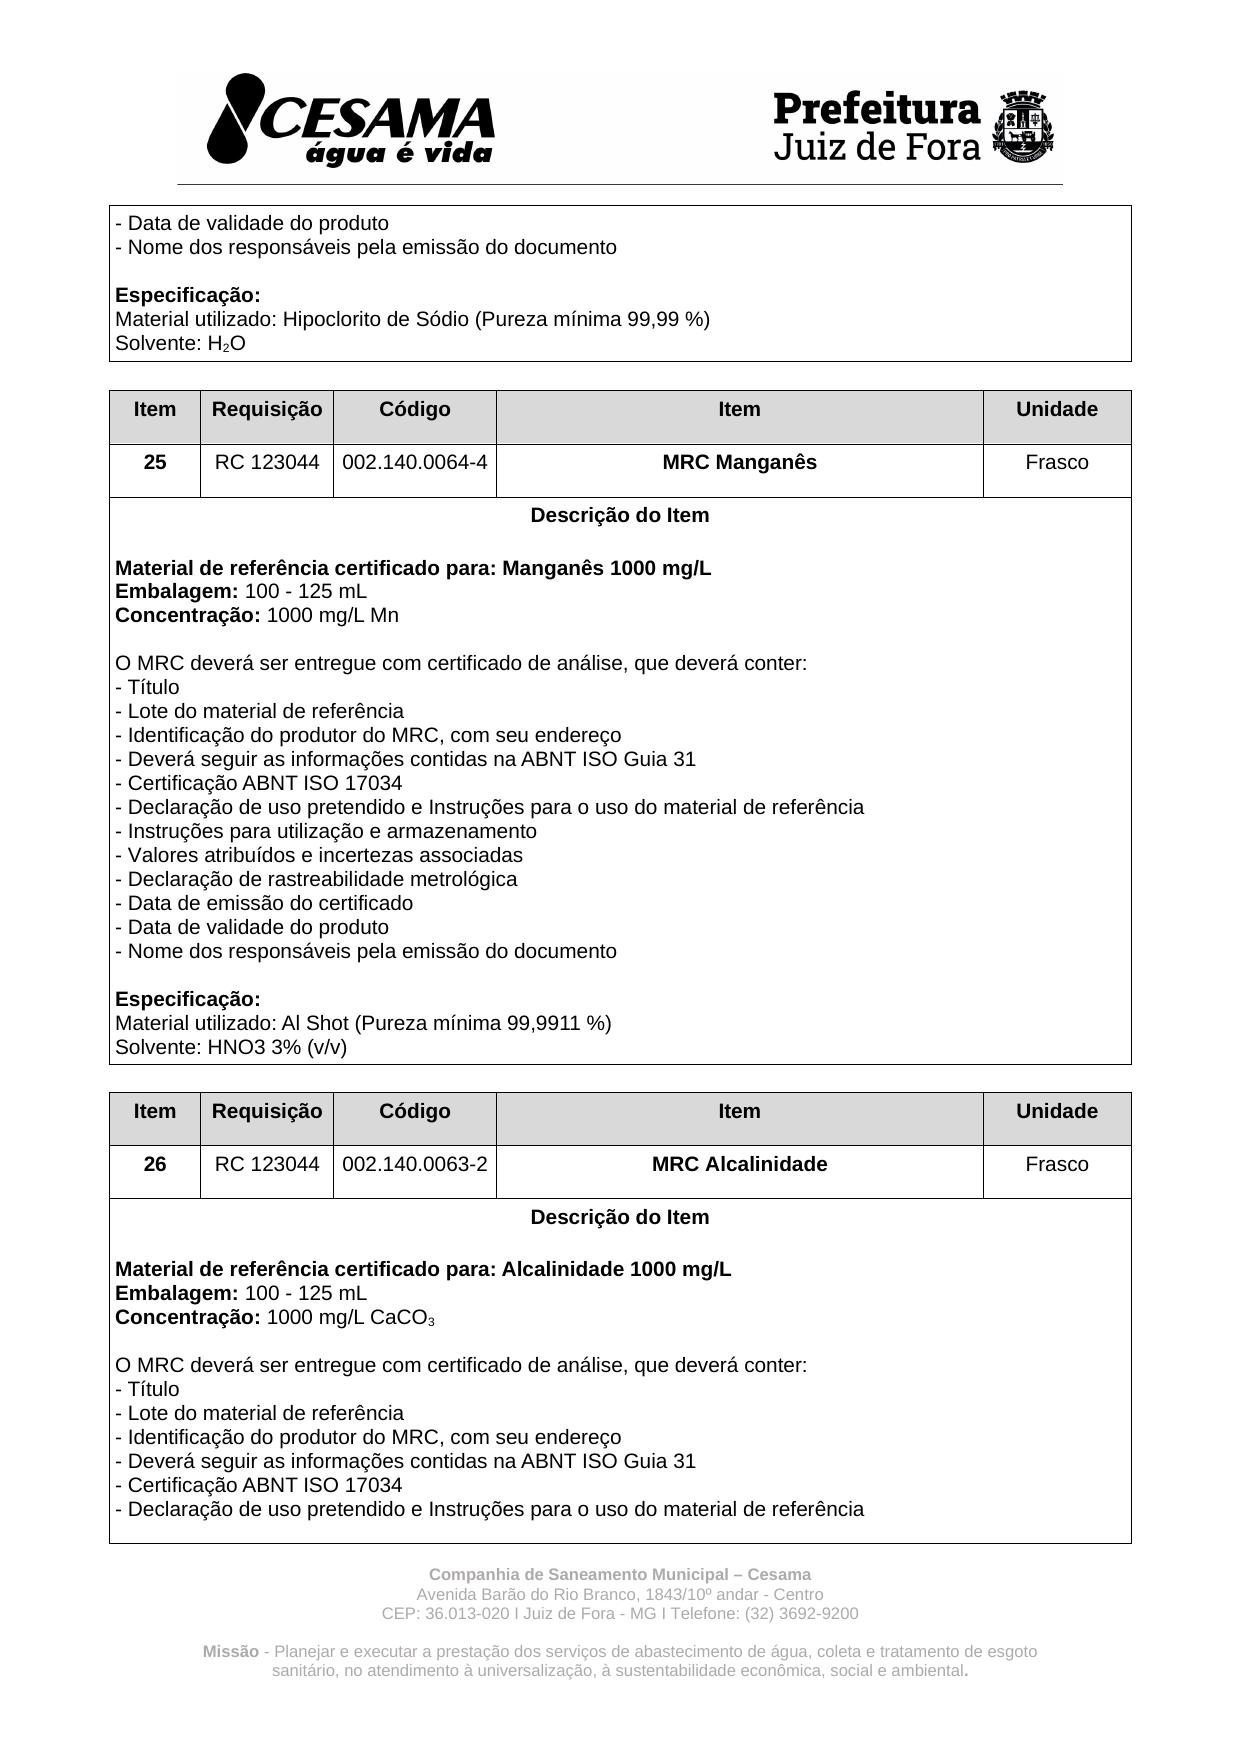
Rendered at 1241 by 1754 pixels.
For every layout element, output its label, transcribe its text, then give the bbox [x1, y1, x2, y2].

table_header Código [334, 391, 496, 443]
table_cell Frasco [984, 445, 1131, 497]
table_cell Frasco [984, 1146, 1131, 1198]
table_cell MRC Alcalinidade [497, 1146, 983, 1198]
table_header Item [497, 1093, 983, 1145]
table_cell 26 [110, 1146, 200, 1198]
table_cell 002.140.0063-2 [334, 1146, 496, 1198]
table_header Unidade [984, 1093, 1131, 1145]
table_cell RC 123044 [201, 445, 333, 497]
table_cell MRC Manganês [497, 445, 983, 497]
table_cell RC 123044 [201, 1146, 333, 1198]
table_cell 002.140.0064-4 [334, 445, 496, 497]
table_header Requisição [201, 1093, 333, 1145]
table_header Item [110, 1093, 200, 1145]
table_header Item [497, 391, 983, 443]
table_cell Descrição do Item [110, 498, 1131, 550]
table_cell 25 [110, 445, 200, 497]
table_header Unidade [984, 391, 1131, 443]
table_header Código [334, 1093, 496, 1145]
table_cell Material de referência certificado para: Manganês 1000 mg/L Embalagem: 100 - 125 mL Concentração: 1000 mg/L Mn O MRC deverá ser entregue com certificado de análise, que deverá conter: - Título - Lote do material de referência - Identificação do produtor do MRC, com seu endereço - Deverá seguir as informações contidas na ABNT ISO Guia 31 - Certificação ABNT ISO 17034 - Declaração de uso pretendido e Instruções para o uso do material de referência - Instruções para utilização e armazenamento - Valores atribuídos e incertezas associadas - Declaração de rastreabilidade metrológica - Data de emissão do certificado - Data de validade do produto - Nome dos responsáveis pela emissão do documento Especificação: Material utilizado: Al Shot (Pureza mínima 99,9911 %) Solvente: HNO3 3% (v/v) [110, 550, 1131, 1064]
picture [177, 73, 1063, 185]
table_header Item [110, 391, 200, 443]
table_cell Descrição do Item [110, 1199, 1131, 1251]
table_header Requisição [201, 391, 333, 443]
